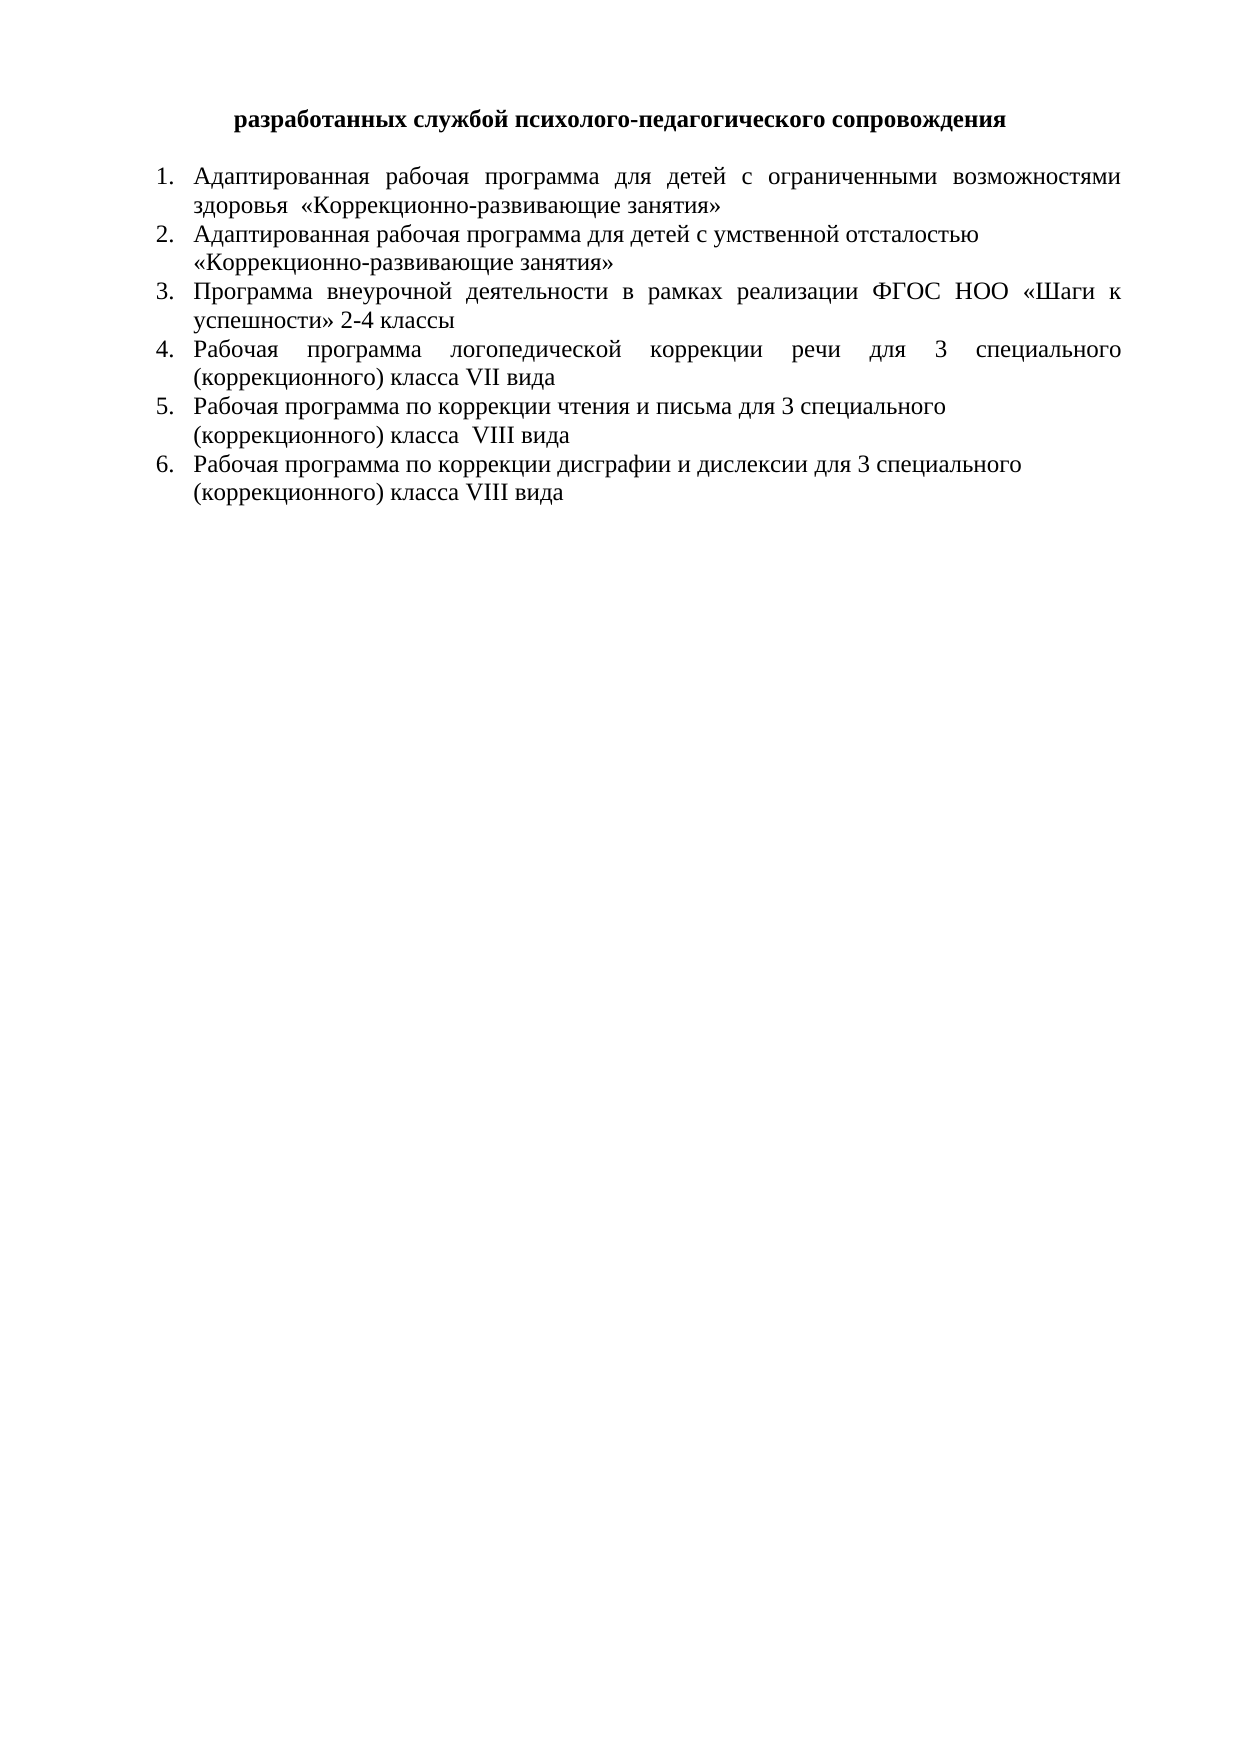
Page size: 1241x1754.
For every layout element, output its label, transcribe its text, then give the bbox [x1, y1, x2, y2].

list Рабочая программа по коррекции чтения и письма для 3 специального (коррекционного) класса VIII вида [156, 391, 1122, 449]
list Адаптированная рабочая программа для детей с ограниченными возможностями здоровья «Коррекционно-развивающие занятия» [156, 161, 1122, 219]
list Программа внеурочной деятельности в рамках реализации ФГОС НОО «Шаги к успешности» 2-4 классы [156, 276, 1122, 334]
list Рабочая программа по коррекции дисграфии и дислексии для 3 специального (коррекционного) класса VIII вида [156, 449, 1122, 506]
list Рабочая программа логопедической коррекции речи для 3 специального (коррекционного) класса VII вида [156, 334, 1122, 391]
list Адаптированная рабочая программа для детей с умственной отсталостью «Коррекционно-развивающие занятия» [156, 219, 1122, 276]
text разработанных службой психолого-педагогического сопровождения [118, 104, 1122, 132]
